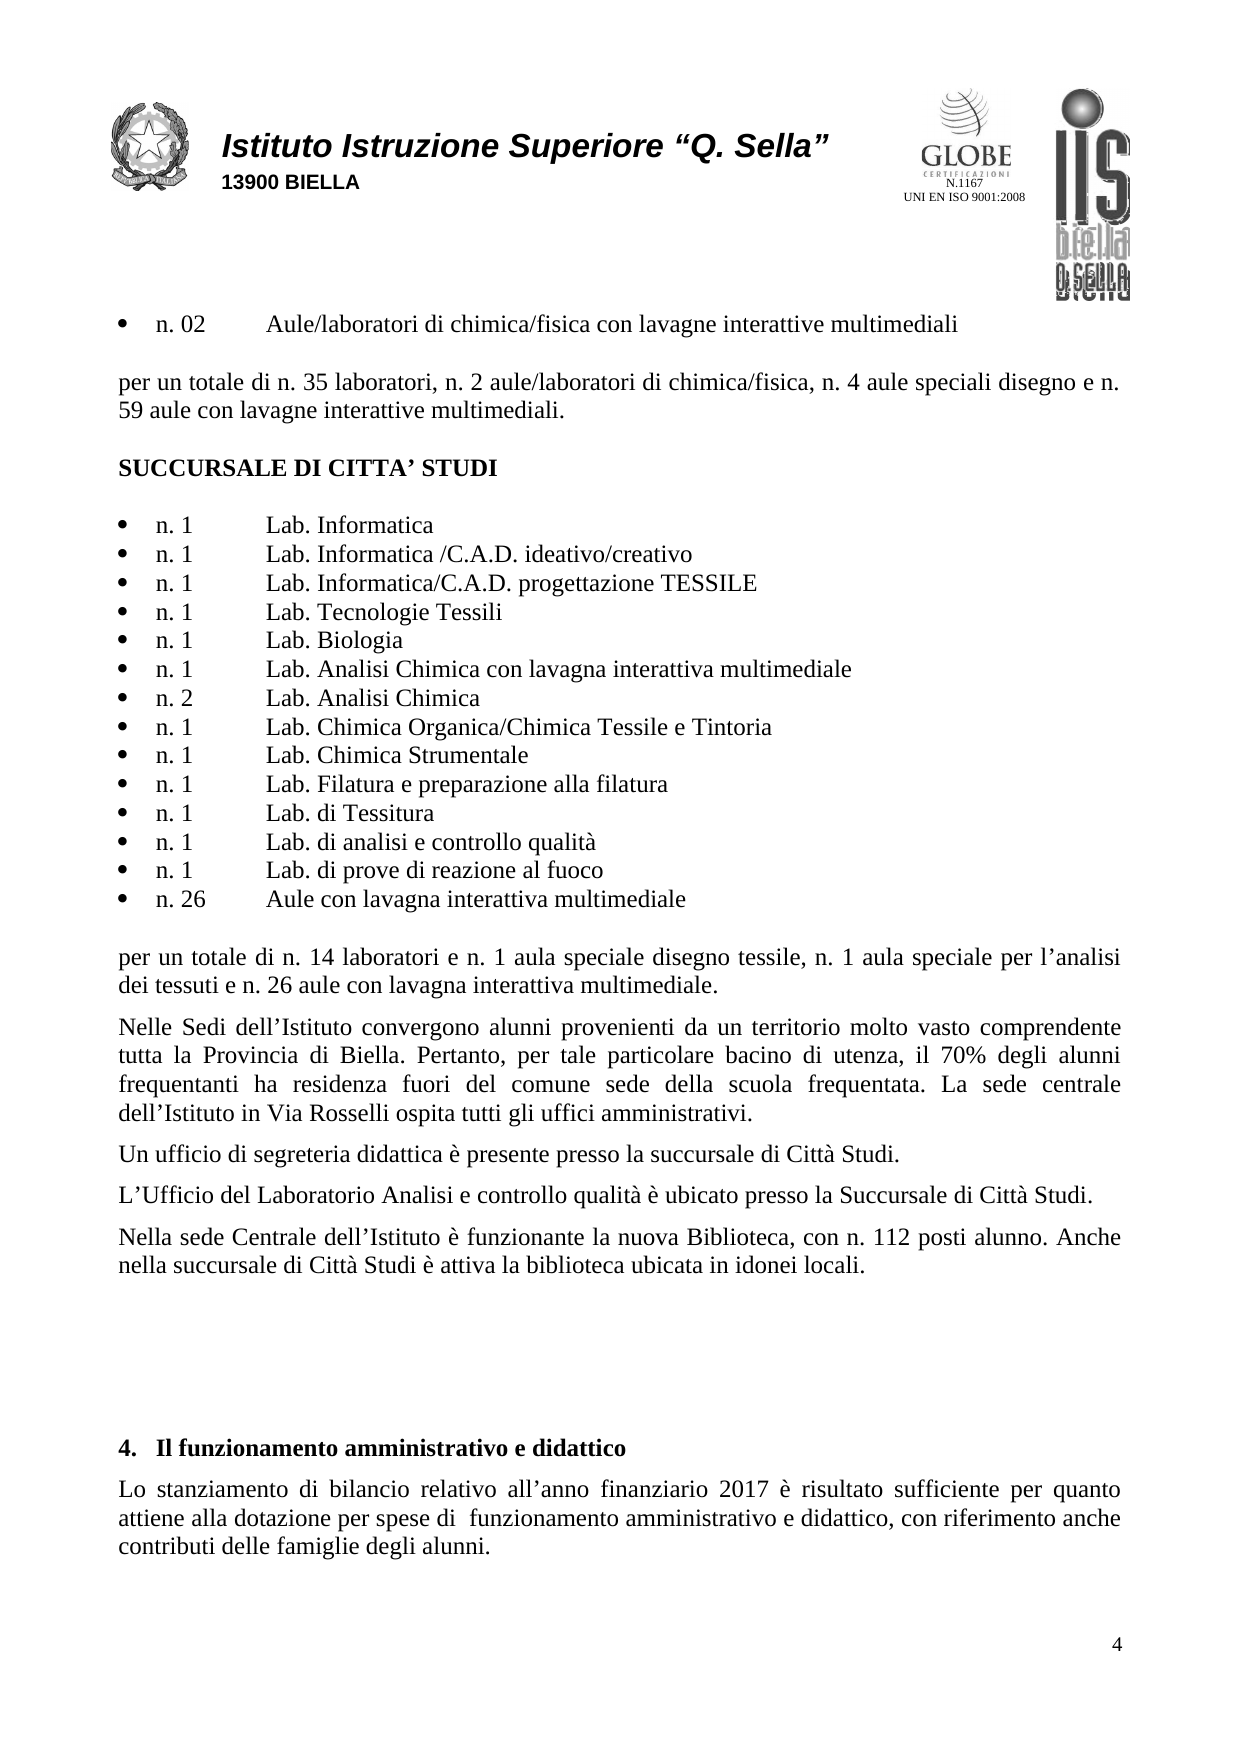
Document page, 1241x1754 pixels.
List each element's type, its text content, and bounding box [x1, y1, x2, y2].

list n. 1 Lab. Informatica [118, 511, 1122, 539]
list n. 2 Lab. Analisi Chimica [118, 683, 1122, 712]
list n. 02 Aule/laboratori di chimica/fisica con lavagne interattive multimediali [118, 309, 1122, 338]
list Il funzionamento amministrativo e didattico [118, 1433, 1122, 1461]
list n. 1 Lab. Analisi Chimica con lavagna interattiva multimediale [118, 654, 1122, 683]
text Un ufficio di segreteria didattica è presente presso la succursale di Città Studi. [118, 1139, 1122, 1168]
list n. 1 Lab. Tecnologie Tessili [118, 597, 1122, 626]
text Nelle Sedi dell’Istituto convergono alunni provenienti da un territorio molto vasto comprendente tutta di Biella. Pertanto, per tale particolare bacino di utenza, il 70% degli alunni frequentanti ha residenza fuori del comune sede della scuola frequentata. La sede centrale dell’Istituto in Via Rosselli ospita tutti gli uffici amministrativi. [118, 1012, 1122, 1127]
list n. 1 Lab. Biologia [118, 626, 1122, 654]
list n. 1 Lab. Chimica Organica/Chimica Tessile e Tintoria [118, 712, 1122, 741]
list n. 1 Lab. di analisi e controllo qualità [118, 827, 1122, 856]
text per un totale di n. 14 laboratori e n. 1 aula speciale disegno tessile, n. 1 aula speciale per l’analisi dei tessuti e n. 26 aule con lavagna interattiva multimediale. [118, 942, 1122, 999]
subtitle SUCCURSALE DI CITTA’ STUDI [118, 453, 1122, 482]
list n. 1 Lab. di prove di reazione al fuoco [118, 856, 1122, 884]
list n. 1 Lab. di Tessitura [118, 798, 1122, 827]
text L’Ufficio del Laboratorio Analisi e controllo qualità è ubicato presso di Città Studi. [118, 1181, 1122, 1209]
list n. 26 Aule con lavagna interattiva multimediale [118, 884, 1122, 913]
list n. 1 Lab. Informatica/C.A.D. progettazione TESSILE [118, 568, 1122, 597]
list n. 1 Lab. Chimica Strumentale [118, 741, 1122, 769]
text Nella sede Centrale dell’Istituto è funzionante la nuova Biblioteca, con n. 112 posti alunno. Anche nella succursale di Città Studi è attiva la biblioteca ubicata in idonei locali. [118, 1222, 1122, 1279]
text Lo stanziamento di bilancio relativo all’anno finanziario 2017 è risultato sufficiente per quanto attiene alla dotazione per spese di funzionamento amministrativo e didattico, con riferimento anche contributi delle famiglie degli alunni. [118, 1474, 1122, 1560]
list n. 1 Lab. Filatura e preparazione alla filatura [118, 769, 1122, 798]
list n. 1 Lab. Informatica /C.A.D. ideativo/creativo [118, 539, 1122, 568]
text per un totale di n. 35 laboratori, n. 2 aule/laboratori di chimica/fisica, n. 4 aule speciali disegno e n. 59 aule con lavagne interattive multimediali. [118, 367, 1122, 424]
